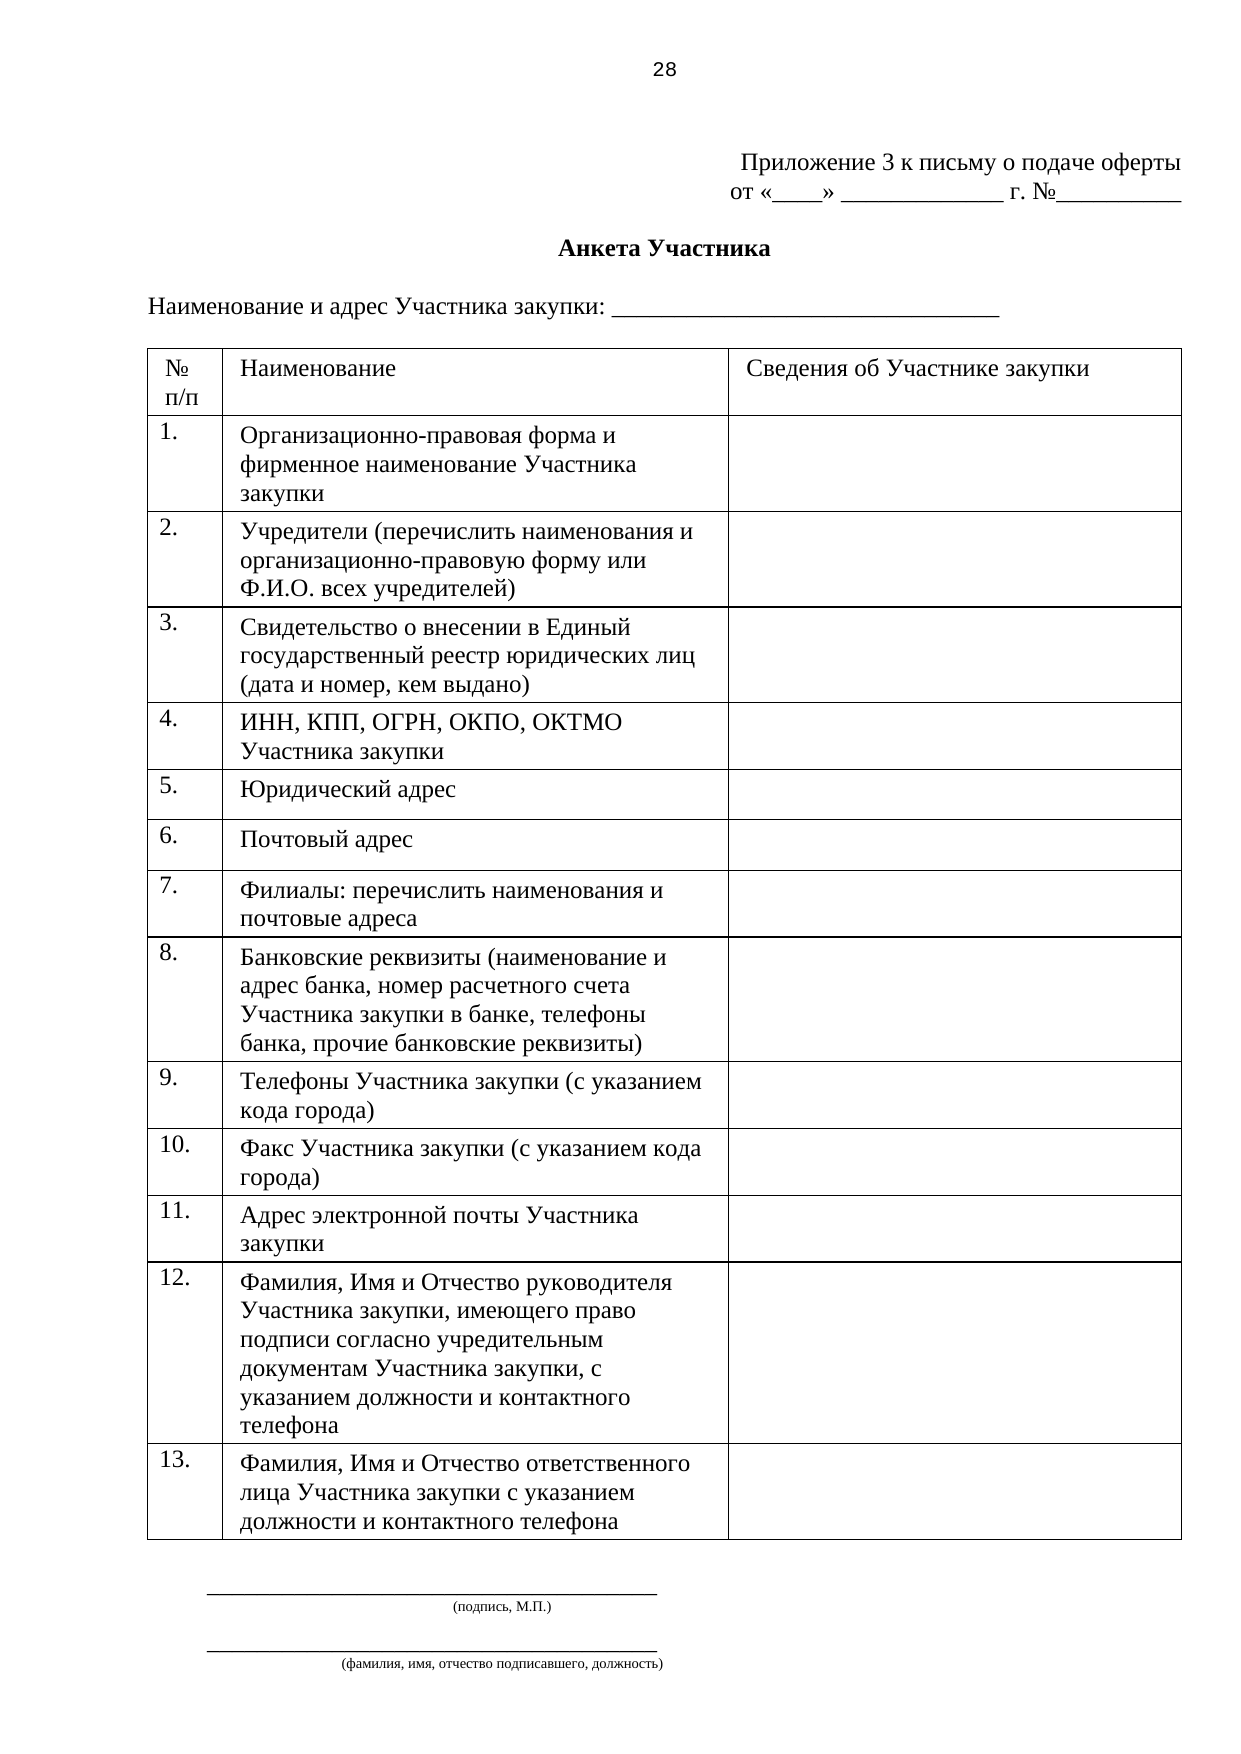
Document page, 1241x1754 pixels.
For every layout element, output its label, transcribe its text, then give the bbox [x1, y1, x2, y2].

table_header Сведения об Участнике закупки [729, 349, 1181, 415]
table_cell [148, 608, 222, 702]
text Наименование и адрес Участника закупки: _______________________________ [148, 291, 1181, 319]
table_cell Банковские реквизиты (наименование и адрес банка, номер расчетного счета Участника закупки в банке, телефоны банка, прочие банковские реквизиты) [223, 938, 728, 1061]
table_cell [148, 1263, 222, 1443]
table_cell ИНН, КПП, ОГРН, ОКПО, ОКТМО Участника закупки [223, 703, 728, 769]
table_cell [148, 1129, 222, 1194]
text ____________________________________ [148, 1626, 1181, 1655]
table_cell [729, 512, 1181, 606]
text ____________________________________ [148, 1569, 1181, 1597]
table_cell [729, 1062, 1181, 1128]
table_cell [148, 820, 222, 869]
table_cell [729, 416, 1181, 511]
text Анкета Участника [148, 233, 1181, 262]
table_cell [729, 770, 1181, 819]
table_cell [148, 1196, 222, 1261]
table_cell [729, 1196, 1181, 1261]
table_cell [729, 608, 1181, 702]
table_cell [148, 416, 222, 511]
table_cell [729, 703, 1181, 769]
table_cell Телефоны Участника закупки (с указанием кода города) [223, 1062, 728, 1128]
table_cell [148, 703, 222, 769]
text (фамилия, имя, отчество подписавшего, должность) [148, 1655, 797, 1684]
table_cell [729, 938, 1181, 1061]
table_cell Почтовый адрес [223, 820, 728, 869]
table_header Наименование [223, 349, 728, 415]
table_cell [729, 871, 1181, 936]
text (подпись, М.П.) [148, 1597, 797, 1626]
text Приложение 3 к письму о подаче оферты от «____» _____________ г. №__________ [148, 147, 1181, 204]
table_cell [148, 1062, 222, 1128]
table_cell [148, 871, 222, 936]
table_cell [148, 1444, 222, 1539]
table_cell Свидетельство о внесении в Единый государственный реестр юридических лиц (дата и номер, кем выдано) [223, 608, 728, 702]
table_cell [148, 938, 222, 1061]
table_cell Филиалы: перечислить наименования и почтовые адреса [223, 871, 728, 936]
table_cell Организационно-правовая форма и фирменное наименование Участника закупки [223, 416, 728, 511]
table_cell Юридический адрес [223, 770, 728, 819]
table_cell Факс Участника закупки (с указанием кода города) [223, 1129, 728, 1194]
table_cell Адрес электронной почты Участника закупки [223, 1196, 728, 1261]
table_cell Фамилия, Имя и Отчество ответственного лица Участника закупки с указанием должности и контактного телефона [223, 1444, 728, 1539]
table_cell [729, 820, 1181, 869]
table_cell [148, 770, 222, 819]
table_cell Учредители (перечислить наименования и организационно-правовую форму или Ф.И.О. всех учредителей) [223, 512, 728, 606]
table_cell [729, 1263, 1181, 1443]
table_cell Фамилия, Имя и Отчество руководителя Участника закупки, имеющего право подписи согласно учредительным документам Участника закупки, с указанием должности и контактного телефона [223, 1263, 728, 1443]
table_cell [148, 512, 222, 606]
table_cell [729, 1444, 1181, 1539]
table_cell [729, 1129, 1181, 1194]
table_header № п/п [148, 349, 222, 415]
